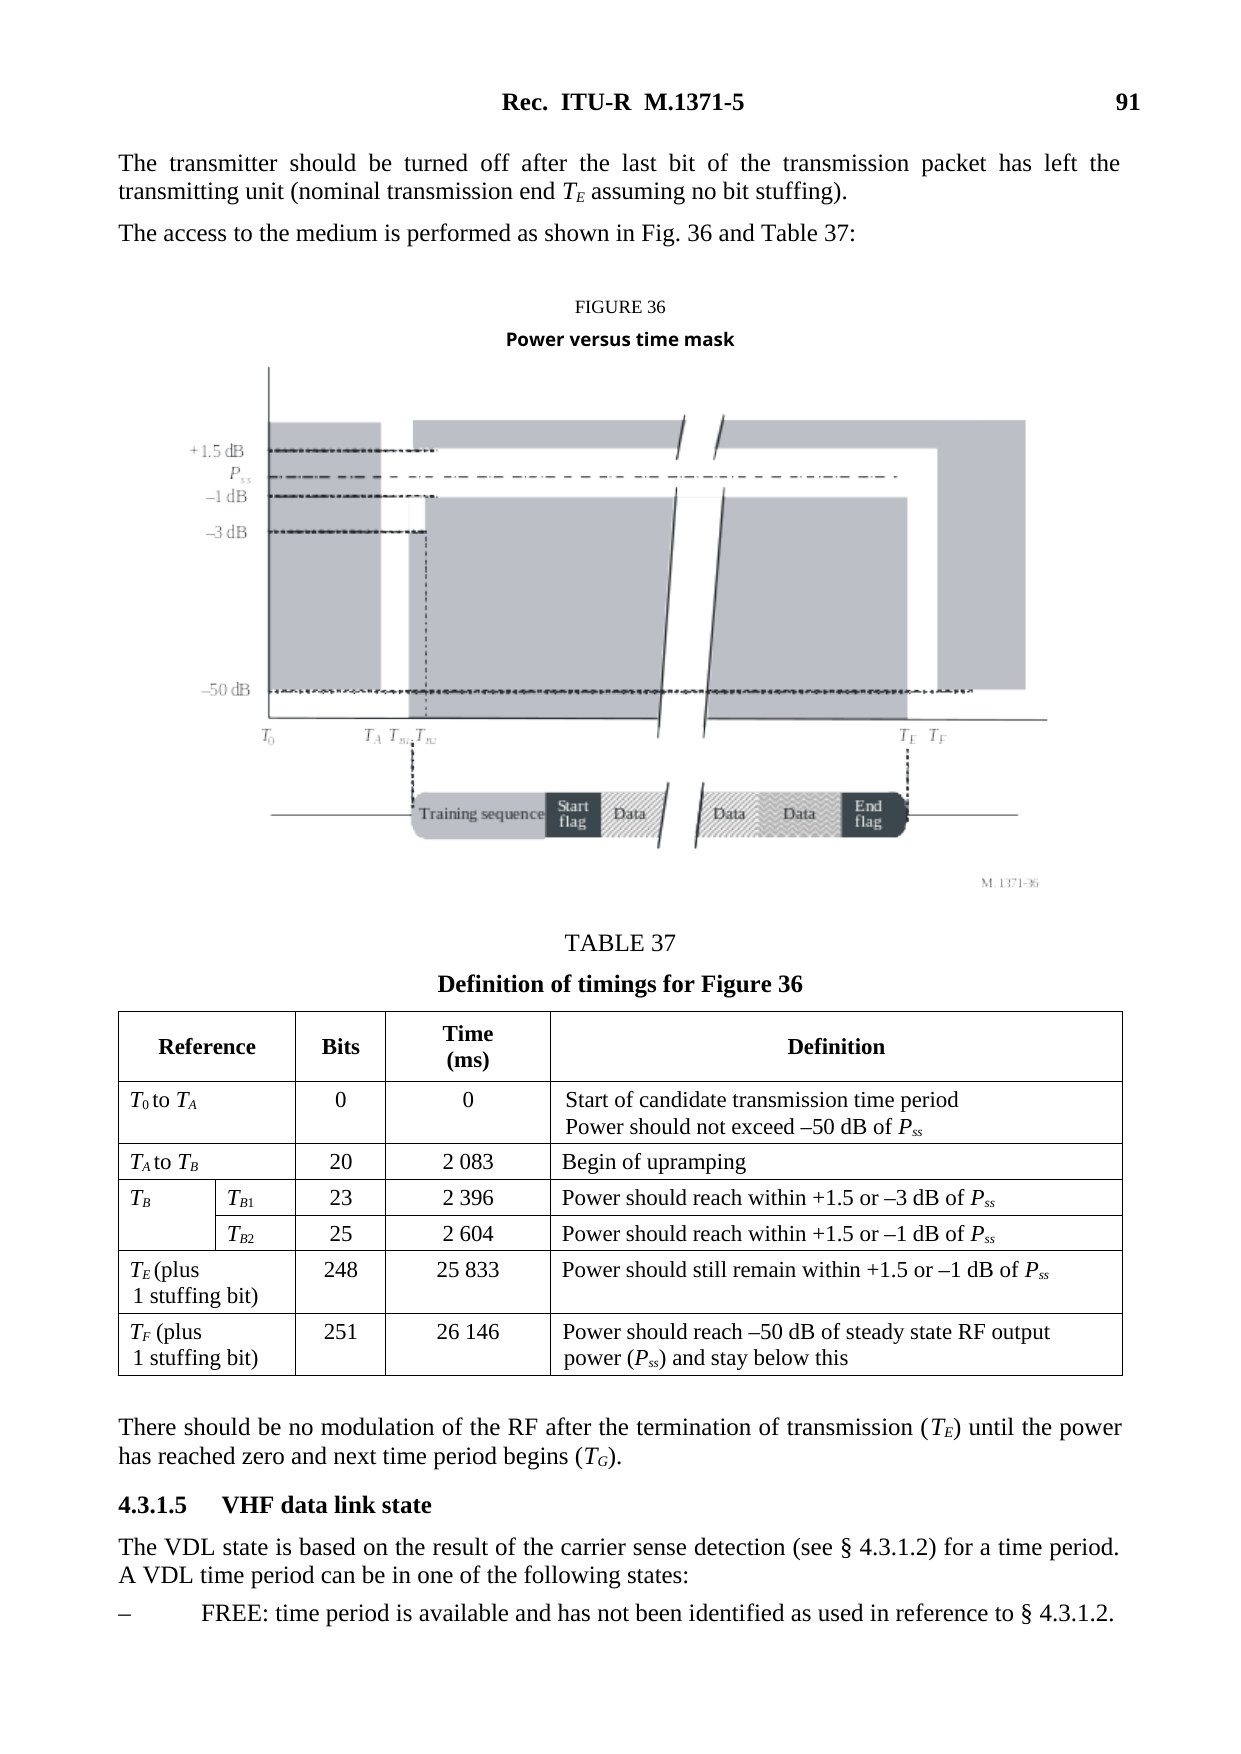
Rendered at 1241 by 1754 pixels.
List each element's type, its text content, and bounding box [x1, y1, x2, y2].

subtitle 4.3.1.5 VHF data link state [118, 1491, 1122, 1519]
text – FREE: time period is available and has not been identified as used in reference to § 4.3.1.2. [118, 1598, 1122, 1626]
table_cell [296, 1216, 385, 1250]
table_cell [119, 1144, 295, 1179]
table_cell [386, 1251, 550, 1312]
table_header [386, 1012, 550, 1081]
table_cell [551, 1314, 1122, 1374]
text The access to the medium is performed as shown in Fig. 36 and Table 37: [118, 218, 1122, 246]
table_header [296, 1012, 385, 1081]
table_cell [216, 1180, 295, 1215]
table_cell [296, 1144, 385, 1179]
title Definition of timings for Figure 36 [118, 969, 1122, 998]
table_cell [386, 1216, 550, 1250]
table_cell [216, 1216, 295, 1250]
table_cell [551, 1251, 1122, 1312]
text The VDL state is based on the result of the carrier sense detection (see § 4.3.1.2) for a time period. A VDL time period can be in one of the following states: [118, 1532, 1122, 1589]
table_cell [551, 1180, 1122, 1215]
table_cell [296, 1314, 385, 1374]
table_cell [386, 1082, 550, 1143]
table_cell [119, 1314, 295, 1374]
text There should be no modulation of the RF after the termination of transmission (TE) until the power has reached zero and next time period begins (TG). [118, 1412, 1122, 1470]
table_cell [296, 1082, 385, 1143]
title Power versus time mask [118, 326, 1122, 352]
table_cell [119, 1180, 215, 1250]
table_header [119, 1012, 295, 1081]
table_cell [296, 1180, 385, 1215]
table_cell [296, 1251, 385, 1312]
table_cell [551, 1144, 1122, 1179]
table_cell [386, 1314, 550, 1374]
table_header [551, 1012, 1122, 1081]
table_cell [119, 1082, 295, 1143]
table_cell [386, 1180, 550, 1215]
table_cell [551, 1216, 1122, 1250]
text Figure 36 [118, 296, 1122, 318]
text TABLE 37 [118, 928, 1122, 957]
text The transmitter should be turned off after the last bit of the transmission packet has left the transmitting unit (nominal transmission end TE assuming no bit stuffing). [118, 148, 1122, 205]
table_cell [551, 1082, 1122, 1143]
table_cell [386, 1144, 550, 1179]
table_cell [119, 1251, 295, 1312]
